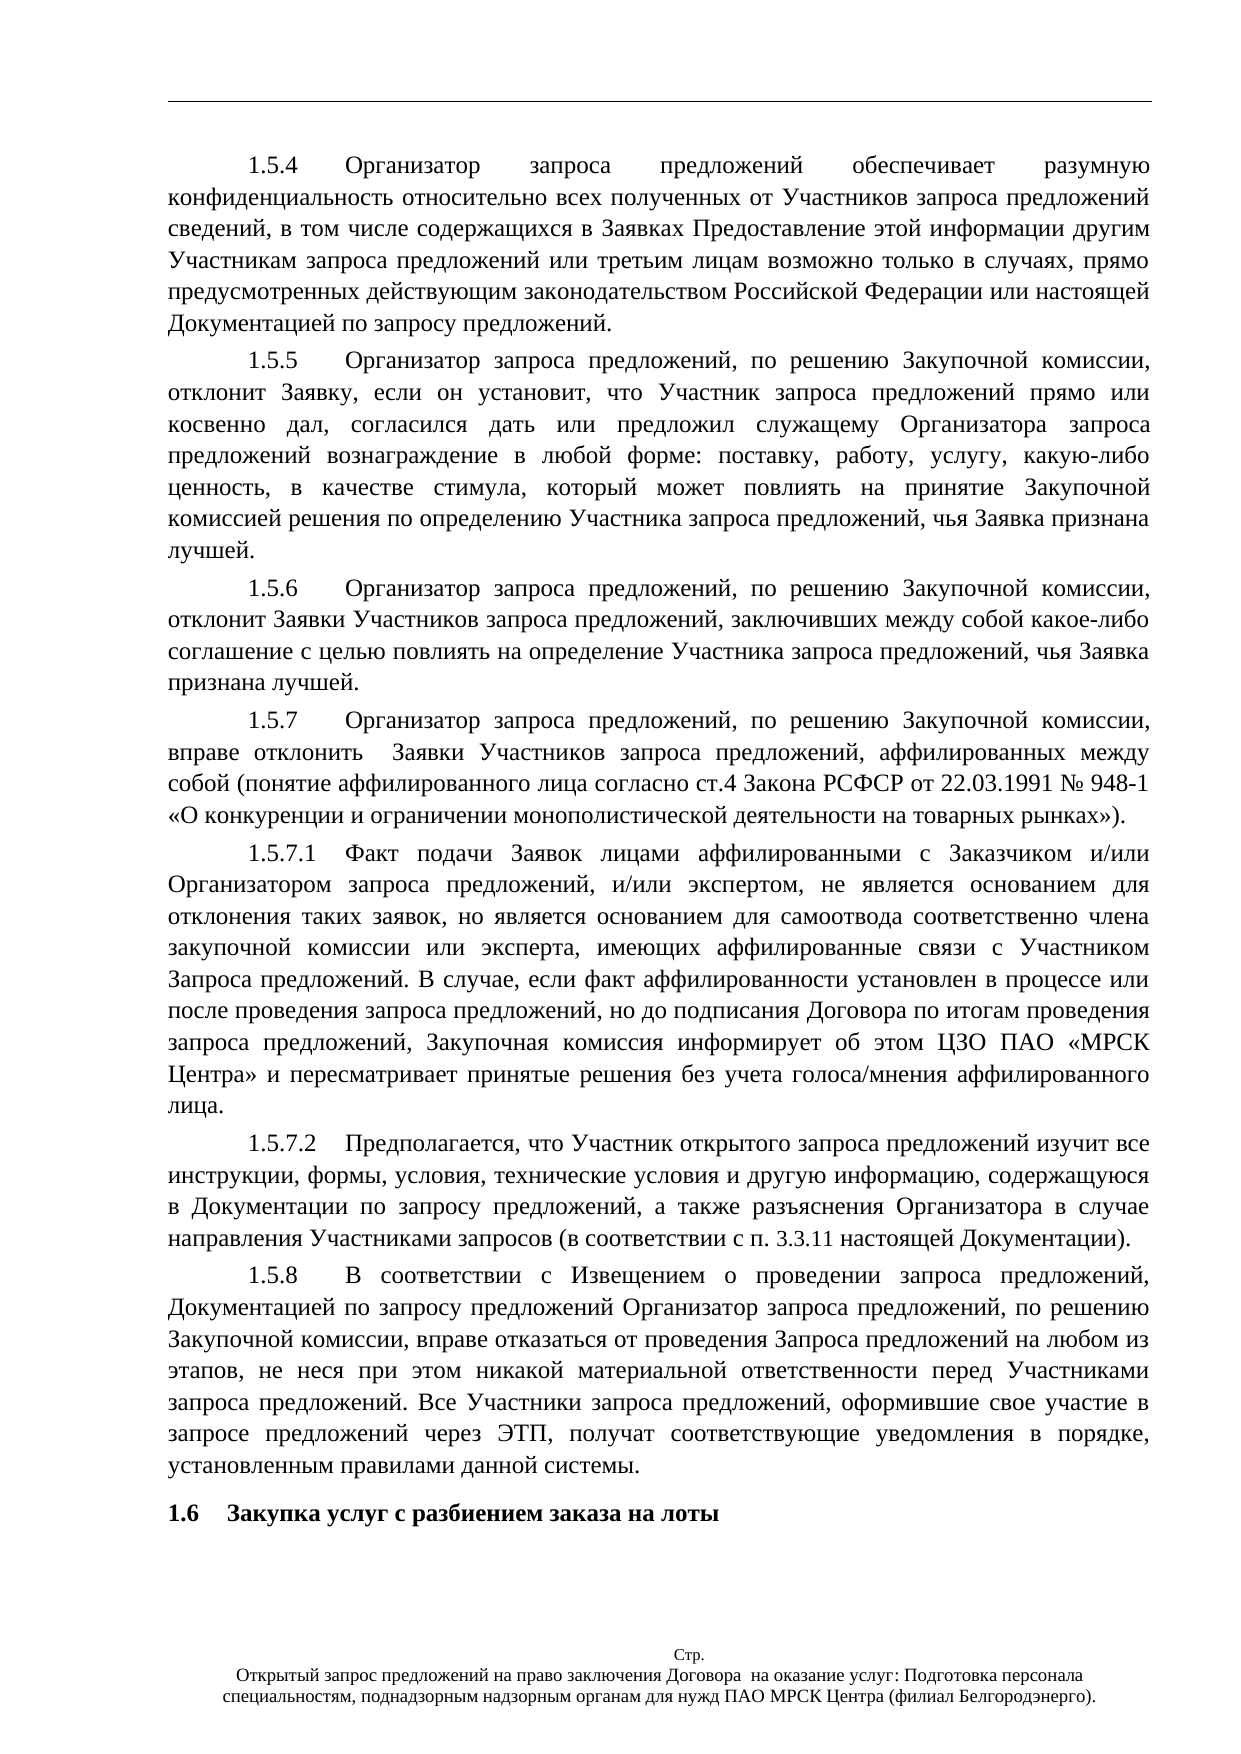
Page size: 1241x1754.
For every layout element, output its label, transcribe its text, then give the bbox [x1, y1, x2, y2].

list Организатор запроса предложений обеспечивает разумную конфиденциальность относительно всех полученных от Участников запроса предложений сведений, в том числе содержащихся в Заявках Предоставление этой информации другим Участникам запроса предложений или третьим лицам возможно только в случаях, прямо предусмотренных действующим законодательством Российской Федерации или настоящей Документацией по запросу предложений. [168, 150, 1150, 337]
list Предполагается, что Участник открытого запроса предложений изучит все инструкции, формы, условия, технические условия и другую информацию, содержащуюся в Документации по запросу предложений, а также разъяснения Организатора в случае направления Участниками запросов (в соответствии с п. 3.3.11 настоящей Документации). [168, 1128, 1150, 1252]
list Организатор запроса предложений, по решению Закупочной комиссии, вправе отклонить Заявки Участников запроса предложений, аффилированных между собой (понятие аффилированного лица согласно ст.4 Закона РСФСР от 22.03.1991 № 948-1 «О конкуренции и ограничении монополистической деятельности на товарных рынках»). [168, 705, 1150, 829]
subtitle Закупка услуг с разбиением заказа на лоты [168, 1498, 1152, 1527]
list Организатор запроса предложений, по решению Закупочной комиссии, отклонит Заявки Участников запроса предложений, заключивших между собой какое-либо соглашение с целью повлиять на определение Участника запроса предложений, чья Заявка признана лучшей. [168, 573, 1150, 696]
list Факт подачи Заявок лицами аффилированными с Заказчиком и/или Организатором запроса предложений, и/или экспертом, не является основанием для отклонения таких заявок, но является основанием для самоотвода соответственно члена закупочной комиссии или эксперта, имеющих аффилированные связи с Участником Запроса предложений. В случае, если факт аффилированности установлен в процессе или после проведения запроса предложений, но до подписания Договора по итогам проведения запроса предложений, Закупочная комиссия информирует об этом ЦЗО ПАО «МРСК Центра» и пересматривает принятые решения без учета голоса/мнения аффилированного лица. [168, 838, 1150, 1119]
list В соответствии с Извещением о проведении запроса предложений, Документацией по запросу предложений Организатор запроса предложений, по решению Закупочной комиссии, вправе отказаться от проведения Запроса предложений на любом из этапов, не неся при этом никакой материальной ответственности перед Участниками запроса предложений. Все Участники запроса предложений, оформившие свое участие в запросе предложений через ЭТП, получат соответствующие уведомления в порядке, установленным правилами данной системы. [168, 1261, 1150, 1479]
list Организатор запроса предложений, по решению Закупочной комиссии, отклонит Заявку, если он установит, что Участник запроса предложений прямо или косвенно дал, согласился дать или предложил служащему Организатора запроса предложений вознаграждение в любой форме: поставку, работу, услугу, какую-либо ценность, в качестве стимула, который может повлиять на принятие Закупочной комиссией решения по определению Участника запроса предложений, чья Заявка признана лучшей. [168, 346, 1150, 564]
